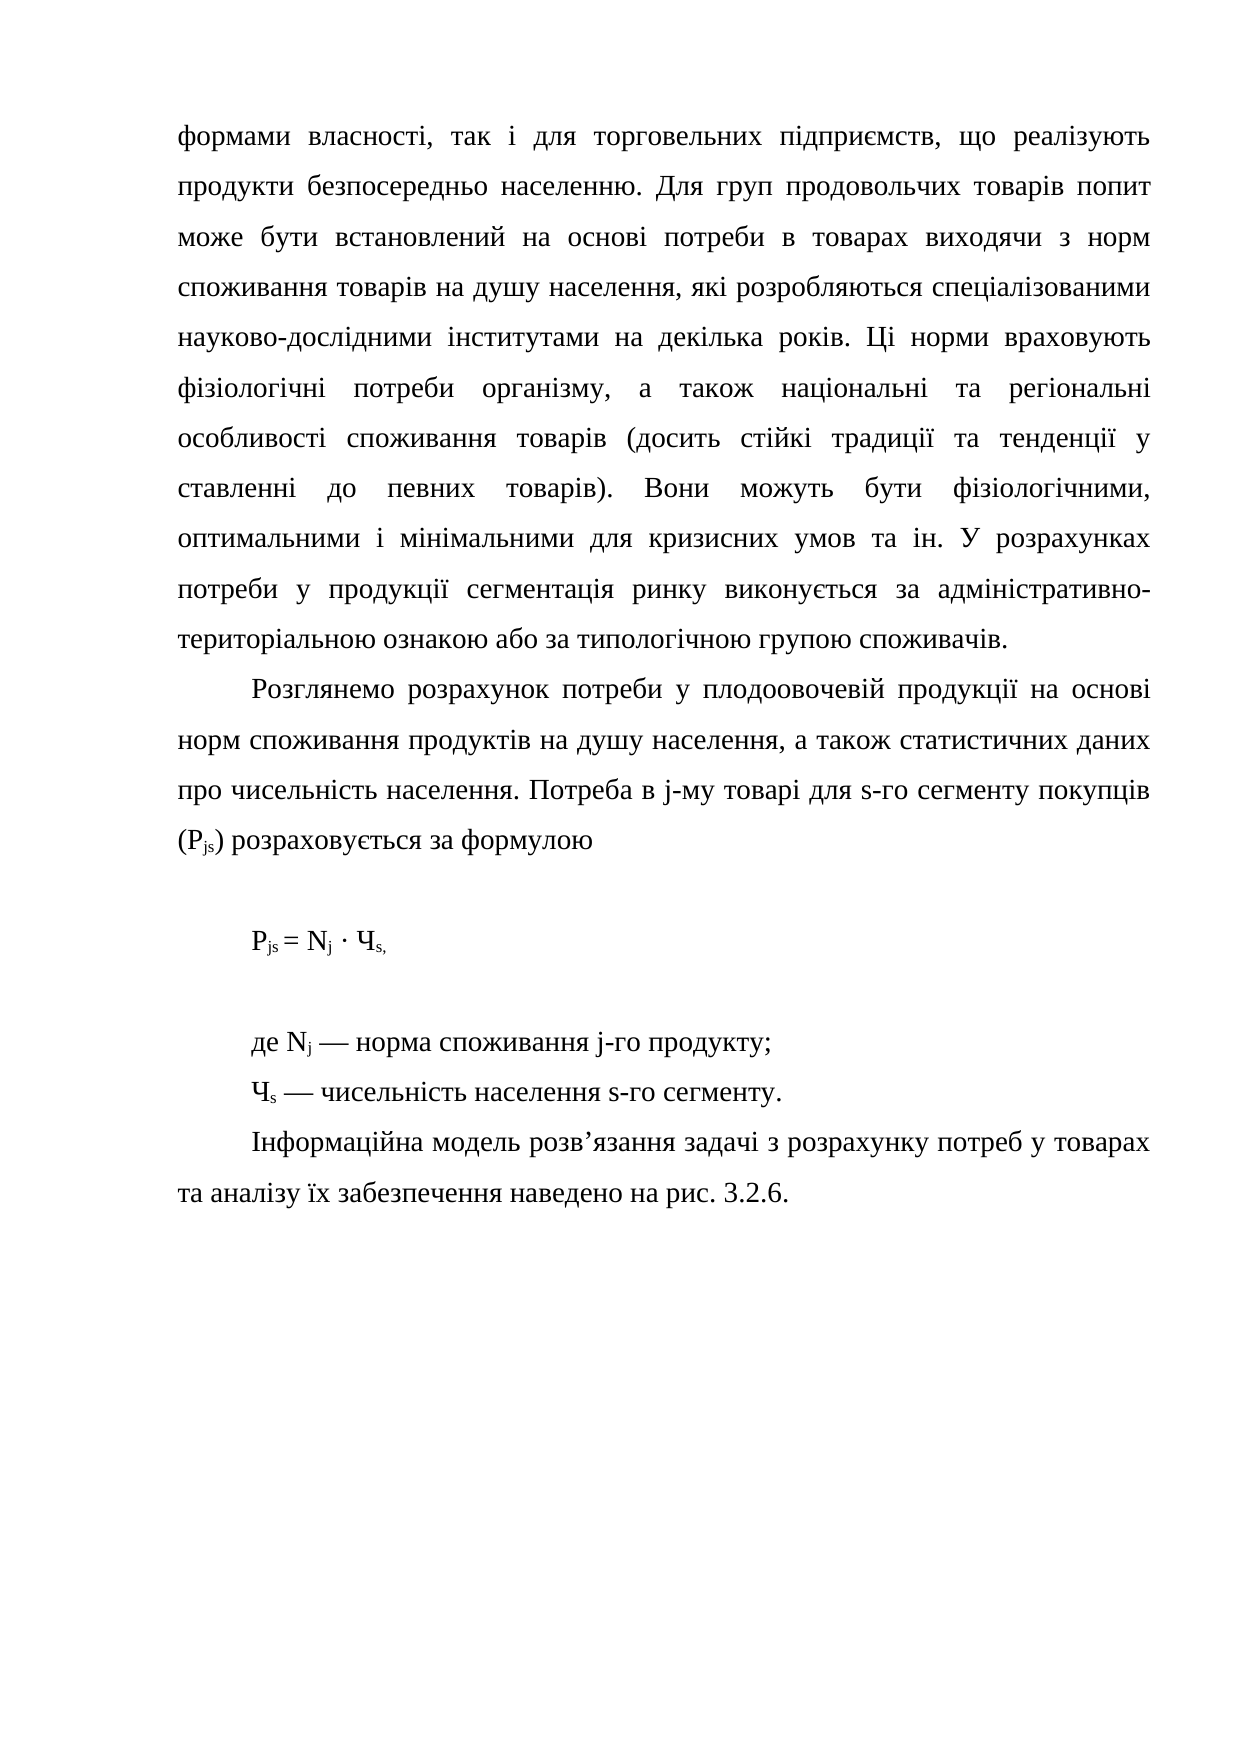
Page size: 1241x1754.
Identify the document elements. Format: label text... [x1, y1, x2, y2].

text Інформаційна модель розв’язання задачі з розрахунку потреб у товарах та аналізу їх забезпечення наведено на рис. 3.2.6. [177, 1124, 1152, 1208]
text Чs — чисельність населення s-го сегменту. [177, 1074, 1152, 1108]
text Розглянемо розрахунок потреби у плодоовочевій продукції на основі норм споживання продуктів на душу населення, а також статистичних даних про чисельність населення. Потреба в j-му товарі для s-го сегменту покупців (Pjs) розраховується за формулою [177, 672, 1152, 856]
text де Nj — норма споживання j-го продукту; [177, 1024, 1152, 1057]
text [177, 118, 1152, 655]
text Рjs = Nj · Чs, [177, 923, 1152, 957]
